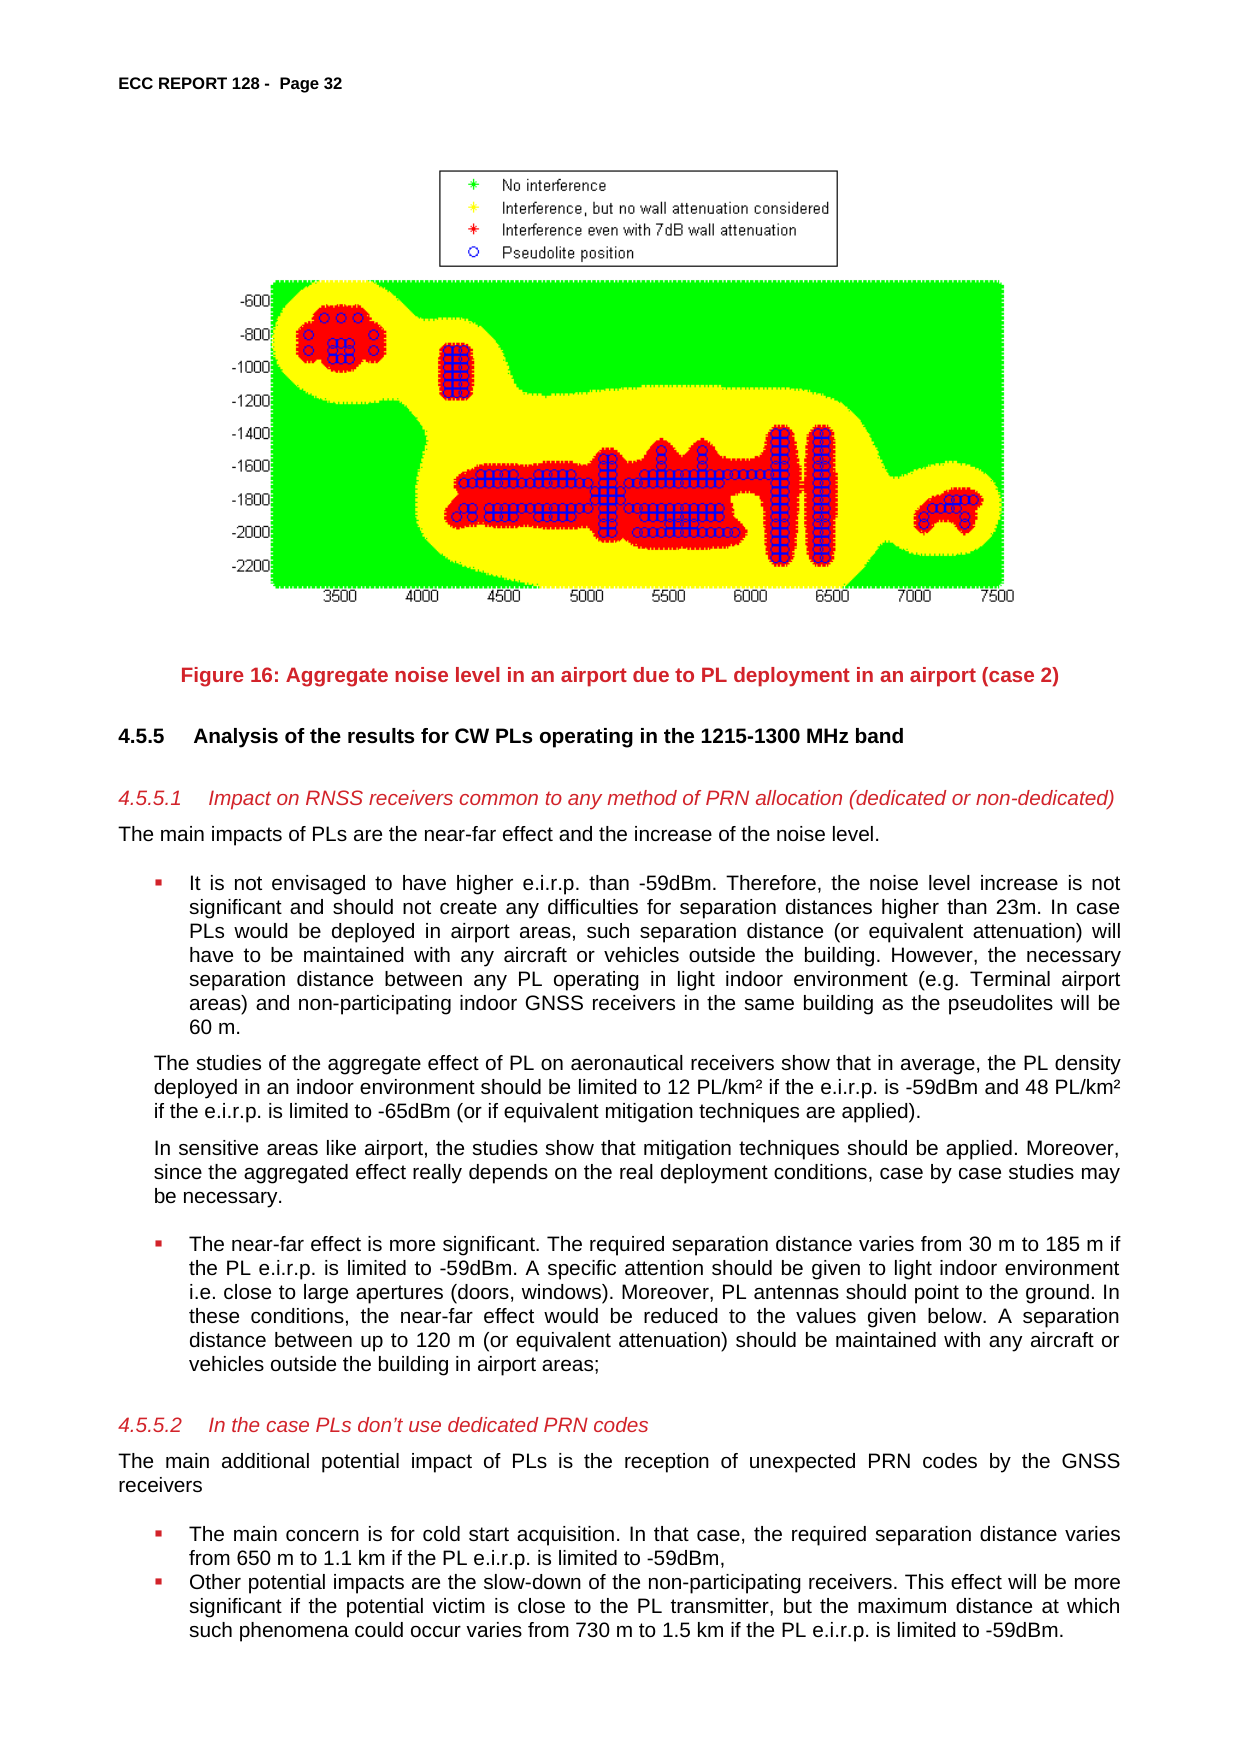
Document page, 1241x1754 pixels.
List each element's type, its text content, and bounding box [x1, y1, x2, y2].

text The main additional potential impact of PLs is the reception of unexpected PRN codes by the GNSS receivers [118, 1449, 1122, 1497]
picture [154, 132, 1086, 638]
text The main impacts of PLs are the near-far effect and the increase of the noise level. [118, 822, 1122, 846]
text The main concern is for cold start acquisition. In that case, the required separation distance varies from 650 m to 1.1 km if the PL e.i.r.p. is limited to -59dBm, [153, 1522, 1122, 1570]
subtitle In the case PLs don’t use dedicated PRN codes [118, 1413, 1122, 1437]
text Other potential impacts are the slow-down of the non-participating receivers. This effect will be more significant if the potential victim is close to the PL transmitter, but the maximum distance at which such phenomena could occur varies from 730 m to 1.5 km if the PL e.i.r.p. is limited to -59dBm. [153, 1570, 1122, 1642]
subtitle Impact on RNSS receivers common to any method of PRN allocation (dedicated or non-dedicated) [118, 786, 1122, 809]
subtitle Analysis of the results for CW PLs operating in the 1215-1300 MHz band [118, 724, 1122, 748]
list The studies of the aggregate effect of PL on aeronautical receivers show that in average, the PL density deployed in an indoor environment should be limited to 12 PL/km² if the e.i.r.p. is -59dBm and 48 PL/km² if the e.i.r.p. is limited to -65dBm (or if equivalent mitigation techniques are applied). [153, 1051, 1122, 1123]
text It is not envisaged to have higher e.i.r.p. than -59dBm. Therefore, the noise level increase is not significant and should not create any difficulties for separation distances higher than 23m. In case PLs would be deployed in airport areas, such separation distance (or equivalent attenuation) will have to be maintained with any aircraft or vehicles outside the building. However, the necessary separation distance between any PL operating in light indoor environment (e.g. Terminal airport areas) and non-participating indoor GNSS receivers in the same building as the pseudolites will be 60 m. [153, 871, 1122, 1039]
text Figure 16: Aggregate noise level in an airport due to PL deployment in an airport (case 2) [118, 663, 1122, 687]
text The near-far effect is more significant. The required separation distance varies from 30 m to 185 m if the PL e.i.r.p. is limited to -59dBm. A specific attention should be given to light indoor environment i.e. close to large apertures (doors, windows). Moreover, PL antennas should point to the ground. In these conditions, the near-far effect would be reduced to the values given below. A separation distance between up to 120 m (or equivalent attenuation) should be maintained with any aircraft or vehicles outside the building in airport areas; [153, 1231, 1122, 1375]
list In sensitive areas like airport, the studies show that mitigation techniques should be applied. Moreover, since the aggregated effect really depends on the real deployment conditions, case by case studies may be necessary. [153, 1136, 1122, 1207]
